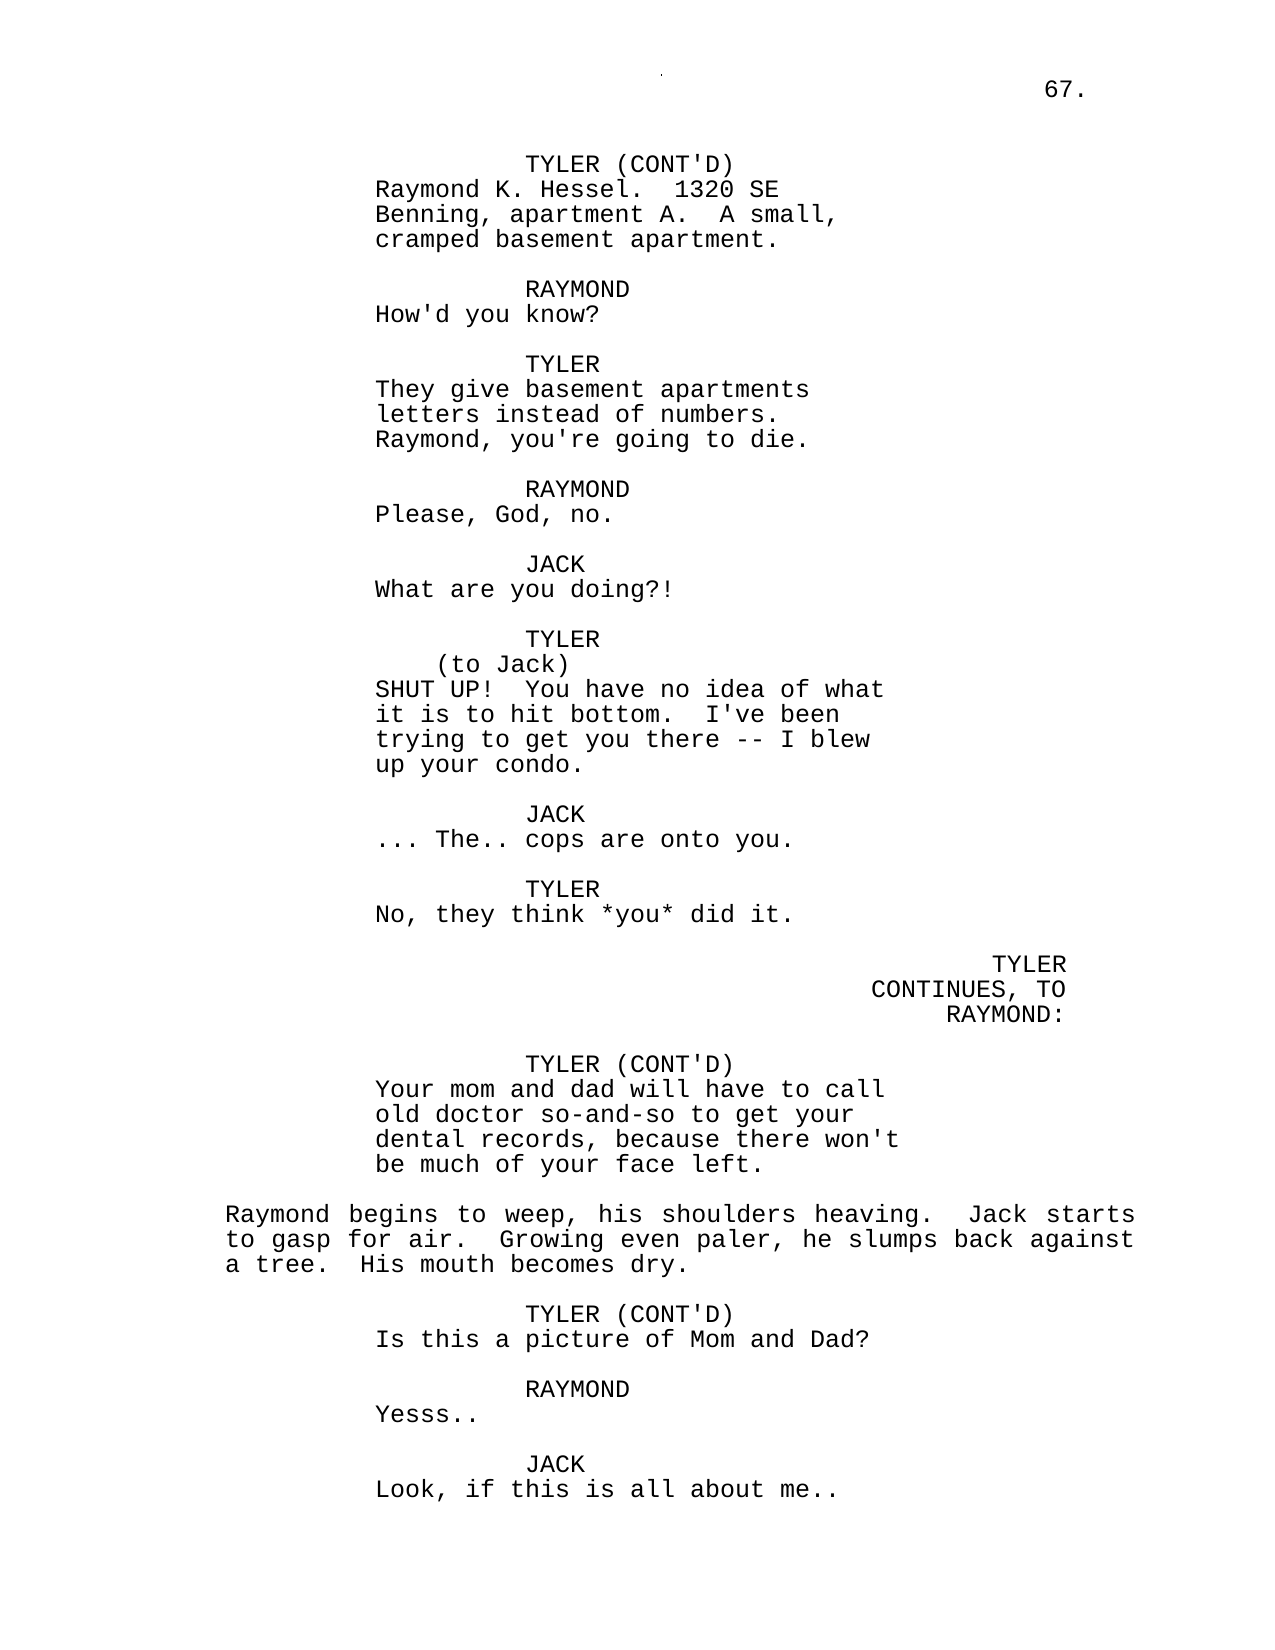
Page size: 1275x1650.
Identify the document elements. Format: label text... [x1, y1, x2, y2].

text (to Jack) [435, 652, 1135, 677]
text RAYMOND [525, 1377, 1135, 1402]
text How'd you know? [375, 302, 1135, 327]
text Please, God, no. [375, 502, 1135, 527]
text TYLER [992, 952, 1135, 977]
text No, they think *you* did it. [375, 902, 1135, 927]
text RAYMOND [525, 477, 1135, 502]
text dental records, because there won't [375, 1127, 1135, 1152]
text Is this a picture of Mom and Dad? [375, 1327, 1135, 1352]
text Raymond, you're going to die. [375, 427, 1135, 452]
text it is to hit bottom. I've been [375, 702, 1135, 727]
text letters instead of numbers. [375, 402, 1135, 427]
text TYLER [525, 352, 1135, 377]
text 67. [1044, 77, 1135, 102]
text Raymond K. Hessel. 1320 SE [375, 177, 1135, 202]
text TYLER [525, 877, 1135, 902]
text RAYMOND: [946, 1002, 1135, 1027]
text up your condo. [375, 752, 1135, 777]
text ... The.. cops are onto you. [375, 827, 1135, 852]
text JACK [525, 802, 1135, 827]
text CONTINUES, TO [871, 977, 1135, 1002]
text Raymond begins to weep, his shoulders heaving. Jack starts to gasp for air. Growing even paler, he slumps back against a tree. His mouth becomes dry. [225, 1202, 1135, 1277]
text JACK [525, 552, 1135, 577]
text Look, if this is all about me.. [375, 1477, 1135, 1502]
text be much of your face left. [375, 1152, 1135, 1177]
text trying to get you there -- I blew [375, 727, 1135, 752]
text Yesss.. [375, 1402, 486, 1427]
text TYLER (CONT'D) [525, 152, 1135, 177]
text RAYMOND [525, 277, 1135, 302]
text TYLER (CONT'D) [525, 1052, 1135, 1077]
text JACK [525, 1452, 1135, 1477]
text cramped basement apartment. [375, 227, 1135, 252]
text Benning, apartment A. A small, [375, 202, 1135, 227]
text TYLER (CONT'D) [525, 1302, 1135, 1327]
text What are you doing?! [375, 577, 1135, 602]
text SHUT UP! You have no idea of what [375, 677, 1135, 702]
text They give basement apartments [375, 377, 1135, 402]
text Your mom and dad will have to call [375, 1077, 1135, 1102]
text old doctor so-and-so to get your [375, 1102, 1135, 1127]
text TYLER [525, 627, 1135, 652]
